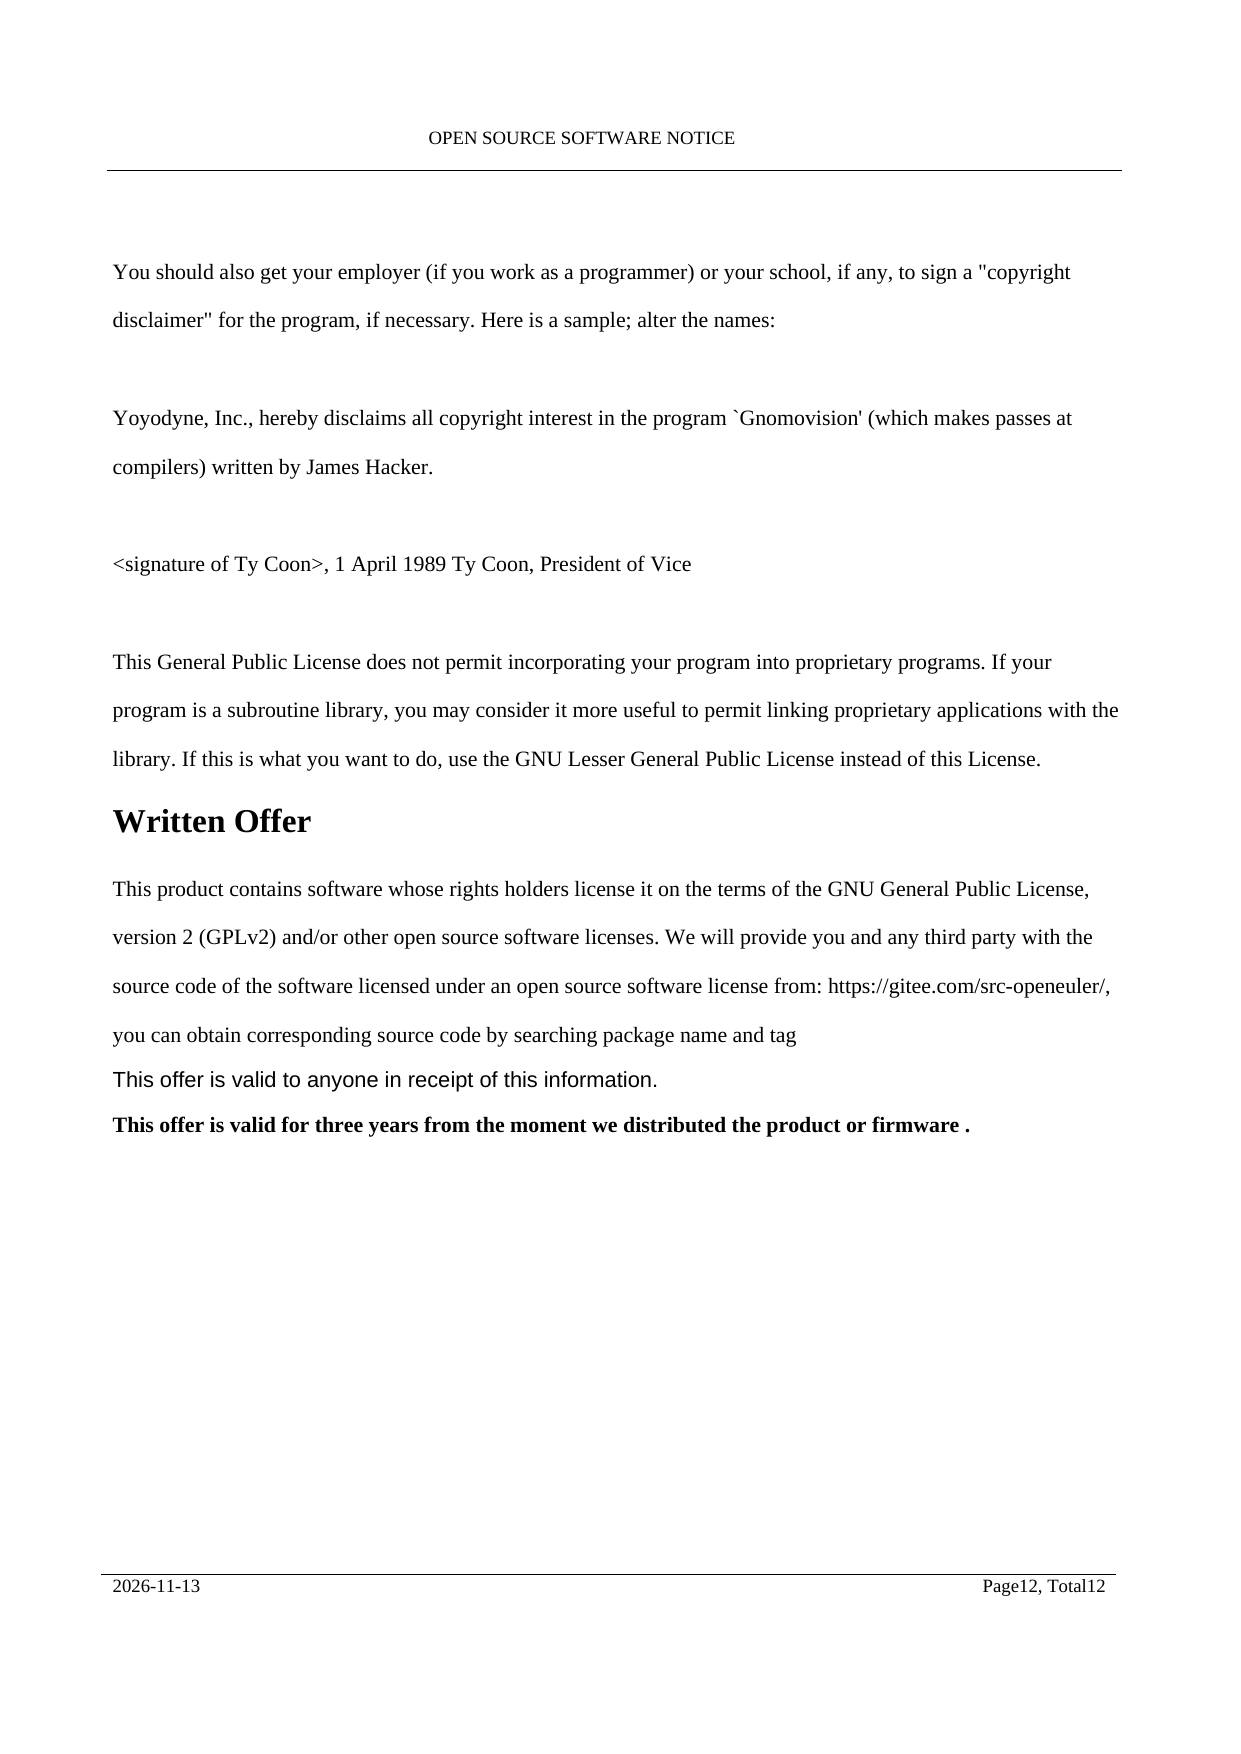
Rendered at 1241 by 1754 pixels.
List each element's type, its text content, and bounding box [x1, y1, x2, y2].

text This offer is valid to anyone in receipt of this information. [112, 1063, 1128, 1096]
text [112, 206, 1128, 775]
text Written Offer [112, 788, 1128, 853]
text This product contains software whose rights holders license it on the terms of the GNU General Public License, version 2 (GPLv2) and/or other open source software licenses. We will provide you and any third party with the source code of the software licensed under an open source software license from: https://gitee.com/src-openeuler/, you can obtain corresponding source code by searching package name and tag [112, 872, 1128, 1051]
text This offer is valid for three years from the moment we distributed the product or firmware . [112, 1108, 1128, 1141]
